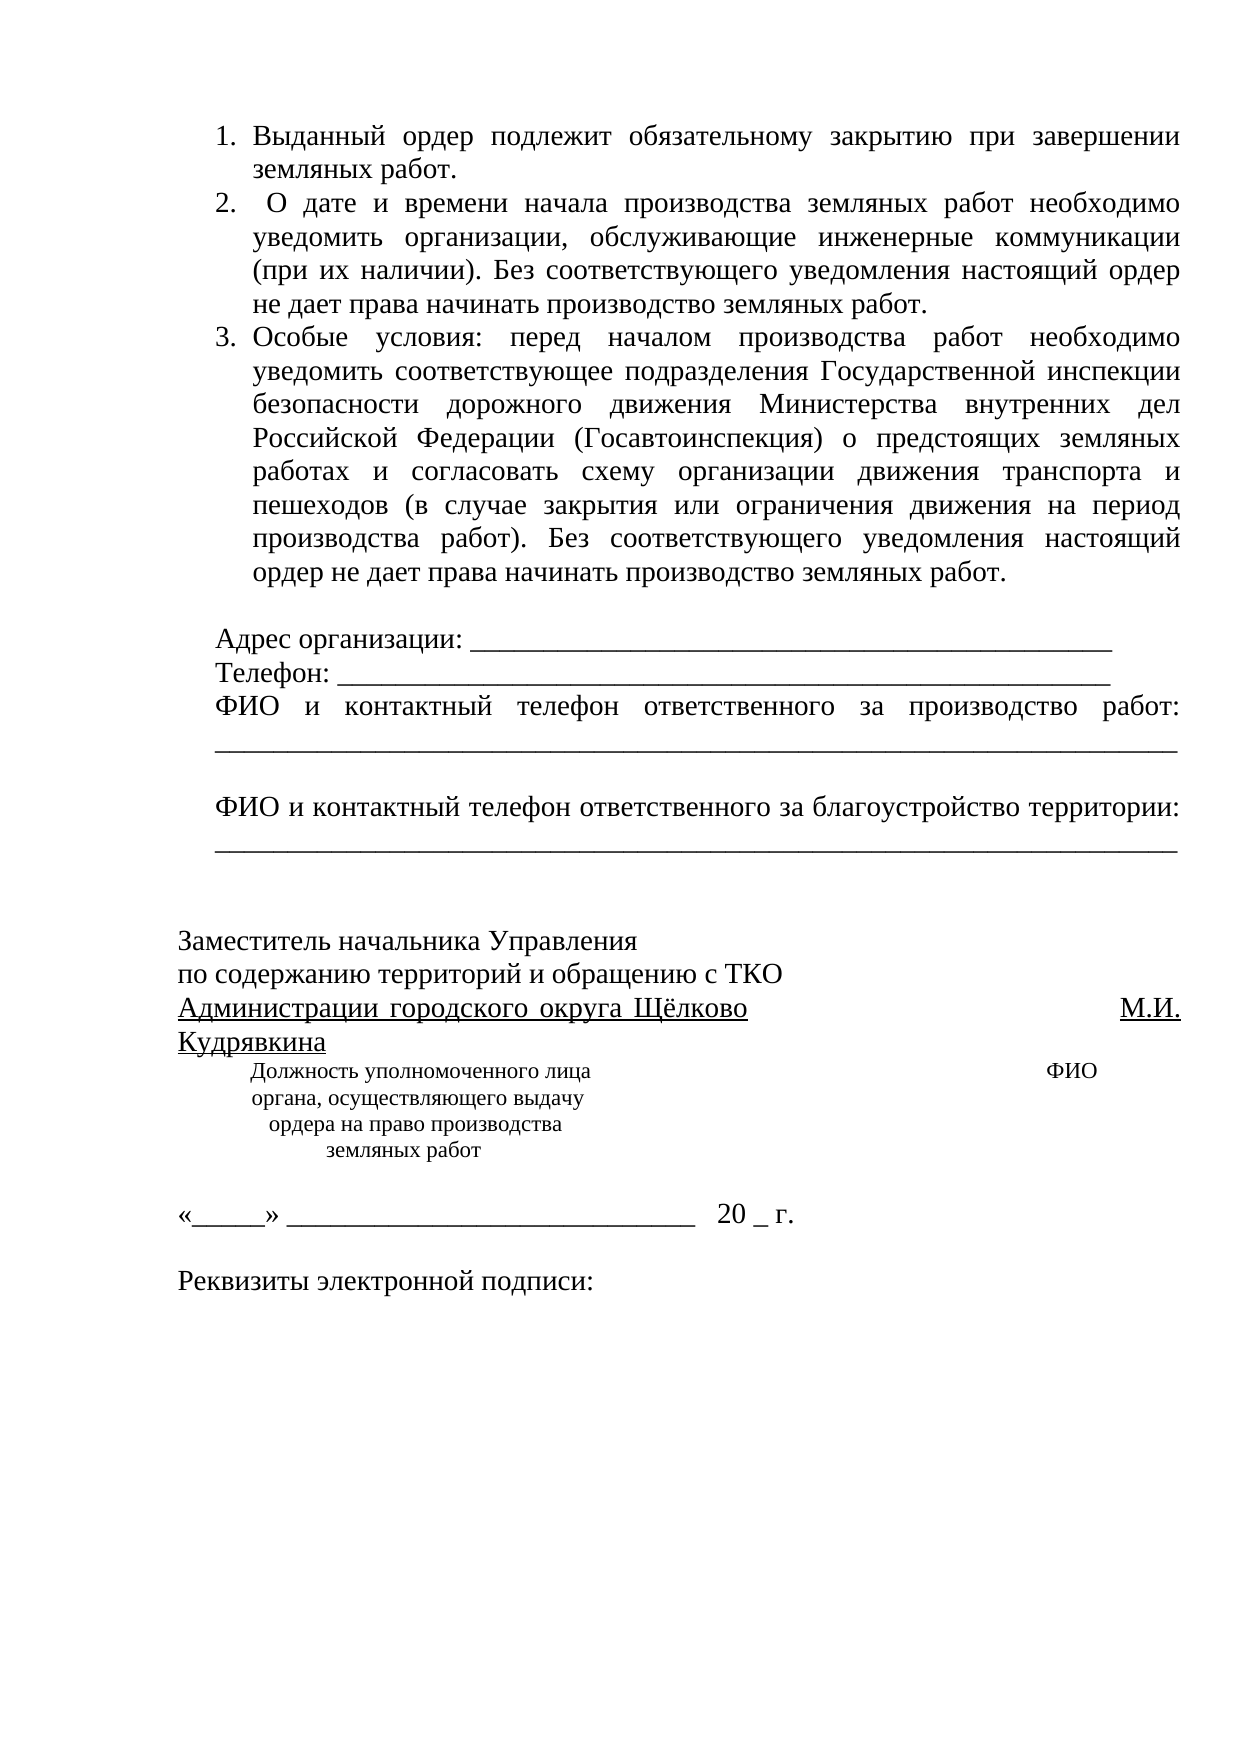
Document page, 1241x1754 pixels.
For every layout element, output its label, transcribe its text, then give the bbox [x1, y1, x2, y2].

text органа, осуществляющего выдачу [177, 1084, 1181, 1110]
text Администрации городского округа Щёлково М.И. Кудрявкина [177, 990, 1181, 1057]
text по содержанию территорий и обращению с ТКО [177, 957, 1181, 990]
text ФИО и контактный телефон ответственного за производство работ: __________________________________________________________________ [215, 688, 1181, 755]
text Телефон: _____________________________________________________ [215, 655, 1181, 688]
text ордера на право производства [177, 1110, 1181, 1136]
text ФИО и контактный телефон ответственного за благоустройство территории: __________________________________________________________________ [215, 789, 1181, 856]
text Должность уполномоченного лица ФИО [177, 1057, 1181, 1084]
text Заместитель начальника Управления [177, 923, 1181, 957]
text земляных работ [177, 1136, 1181, 1163]
list Особые условия: перед началом производства работ необходимо уведомить соответствующее подразделения Государственной инспекции безопасности дорожного движения Министерства внутренних дел Российской Федерации (Госавтоинспекция) о предстоящих земляных работах и согласовать схему организации движения транспорта и пешеходов (в случае закрытия или ограничения движения на период производства работ). Без соответствующего уведомления настоящий ордер не дает права начинать производство земляных работ. [215, 319, 1181, 588]
text «_____» ____________________________ 20 _ г. [177, 1196, 1181, 1230]
text Реквизиты электронной подписи: [177, 1263, 1181, 1297]
text Адрес организации: ____________________________________________ [215, 621, 1181, 655]
list О дате и времени начала производства земляных работ необходимо уведомить организации, обслуживающие инженерные коммуникации (при их наличии). Без соответствующего уведомления настоящий ордер не дает права начинать производство земляных работ. [215, 185, 1181, 319]
list Выданный ордер подлежит обязательному закрытию при завершении земляных работ. [215, 118, 1181, 185]
